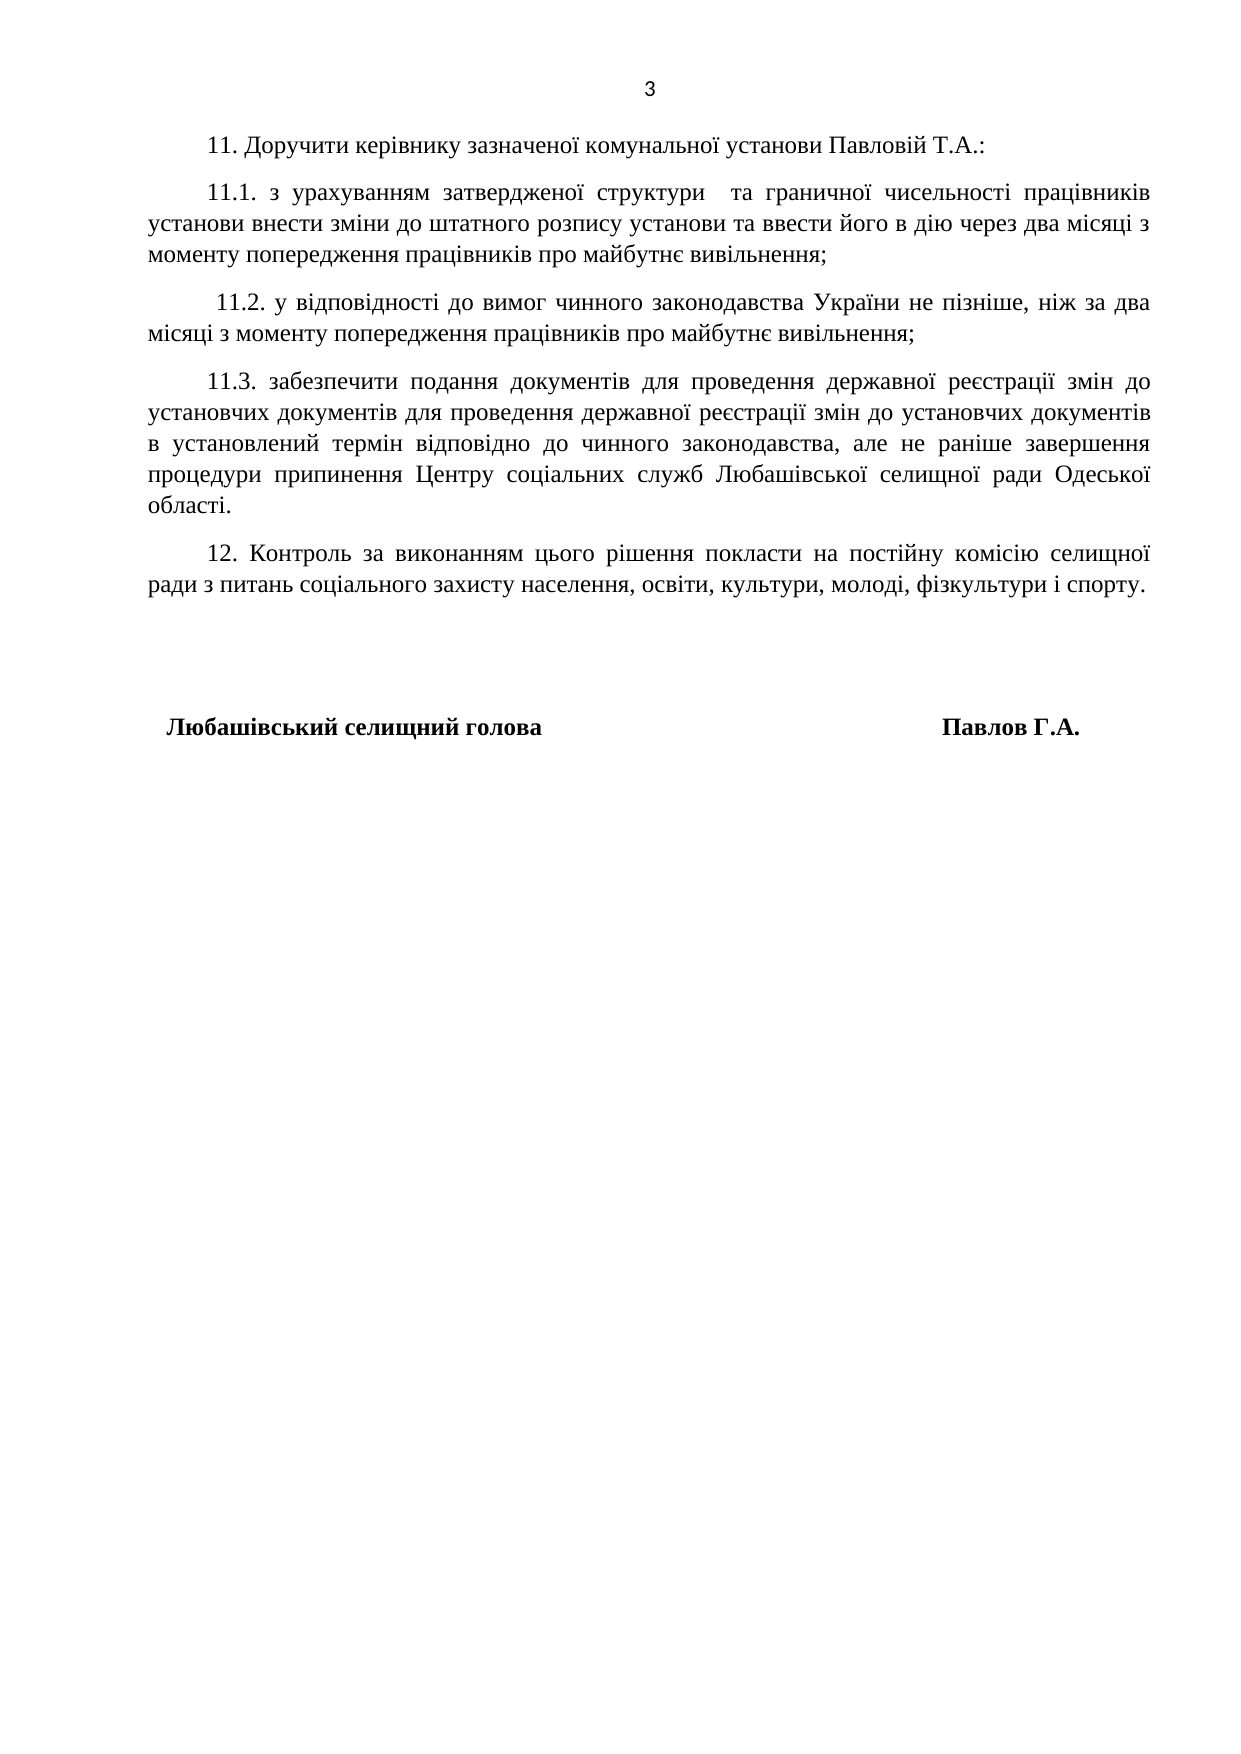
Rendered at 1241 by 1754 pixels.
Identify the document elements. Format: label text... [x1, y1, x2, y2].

text 11. Доручити керівнику зазначеної комунальної установи Павловій Т.А.: [148, 130, 1152, 158]
text 11.3. забезпечити подання документів для проведення державної реєстрації змін до установчих документів для проведення державної реєстрації змін до установчих документів в установлений термін відповідно до чинного законодавства, але не раніше завершення процедури припинення Центру соціальних служб Любашівської селищної ради Одеської області. [148, 366, 1152, 519]
text 11.2. у відповідності до вимог чинного законодавства України не пізніше, ніж за два місяці з моменту попередження працівників про майбутнє вивільнення; [148, 287, 1152, 347]
text 11.1. з урахуванням затвердженої структури та граничної чисельності працівників установи внести зміни до штатного розпису установи та ввести його в дію через два місяці з моменту попередження працівників про майбутнє вивільнення; [148, 177, 1152, 268]
text 12. Контроль за виконанням цього рішення покласти на постійну комісію селищної ради з питань соціального захисту населення, освіти, культури, молоді, фізкультури і спорту. [148, 538, 1152, 598]
text Любашівський селищний голова Павлов Г.А. [148, 712, 1152, 741]
